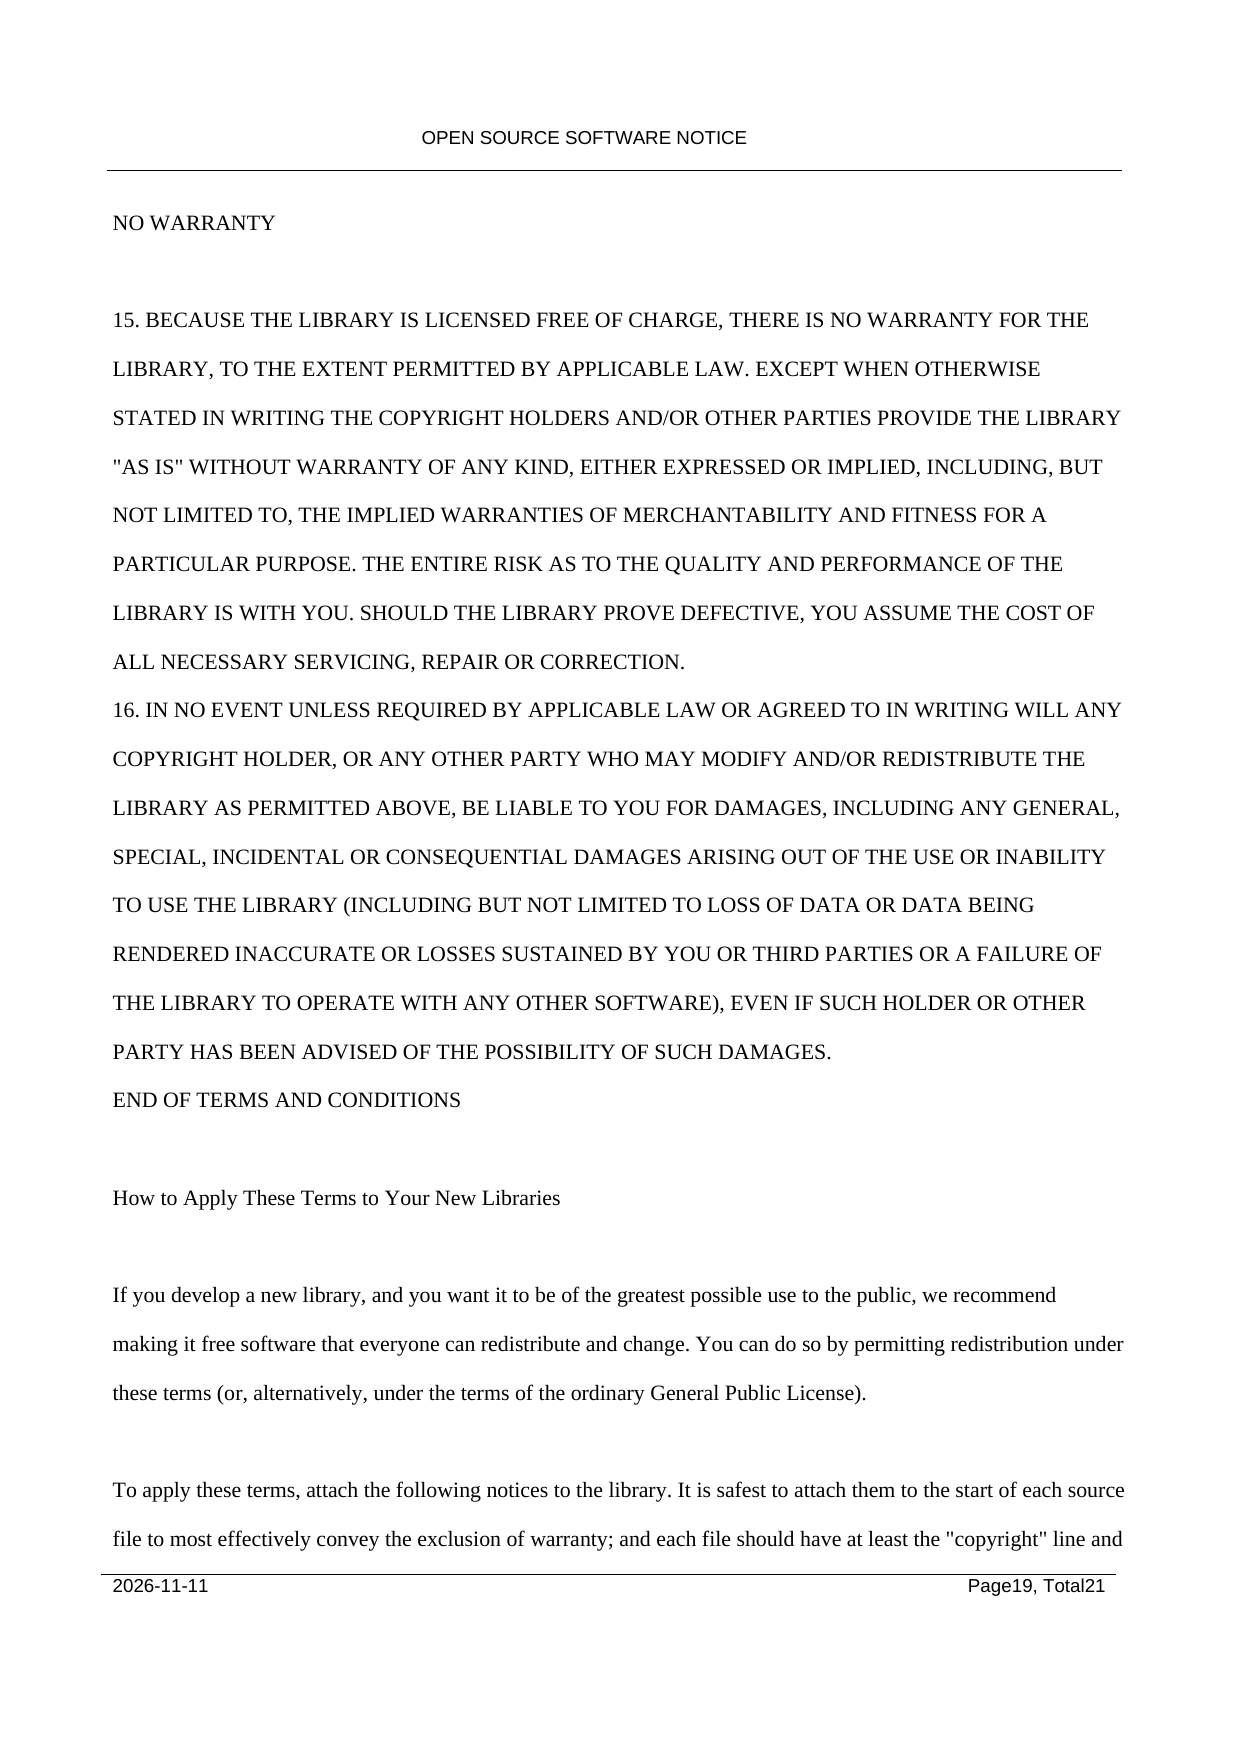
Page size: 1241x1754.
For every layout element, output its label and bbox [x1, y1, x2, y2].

text [112, 206, 1128, 1555]
